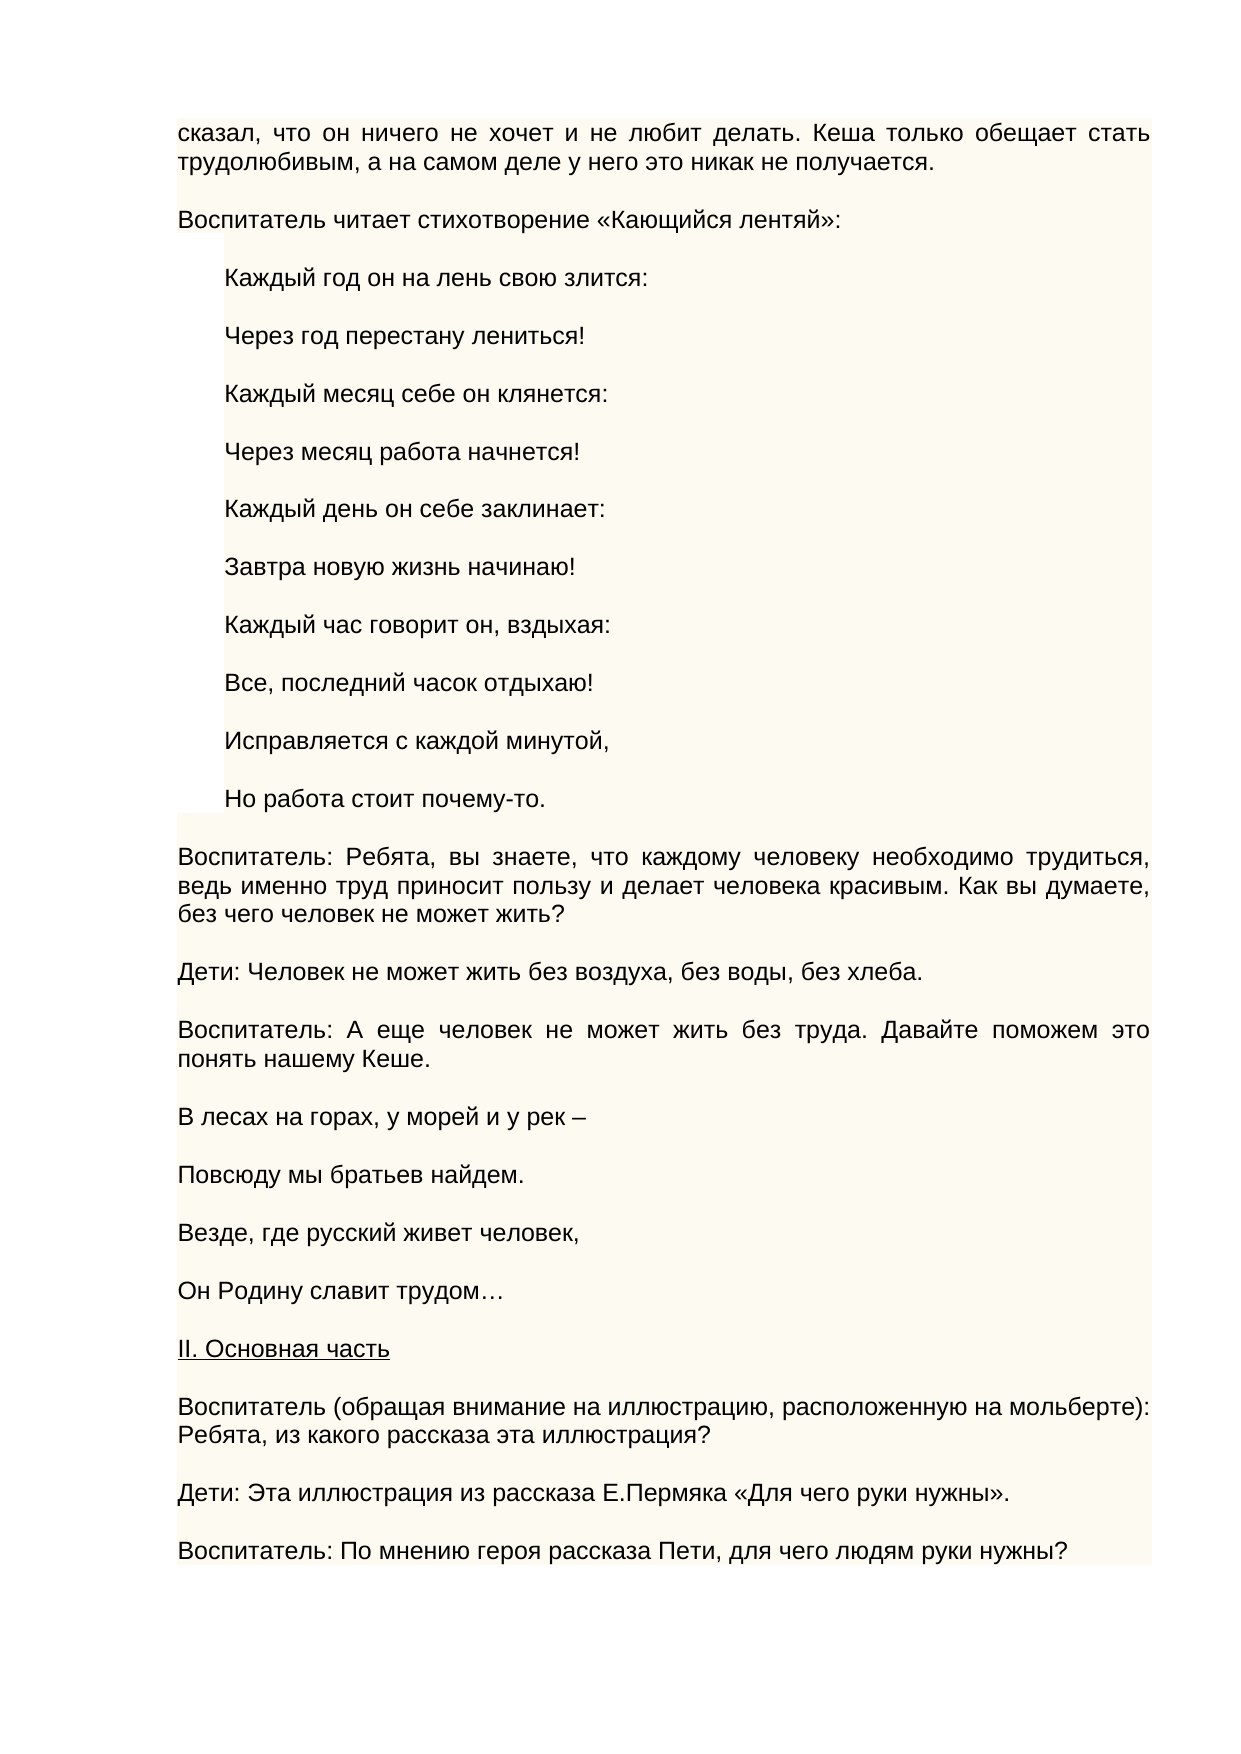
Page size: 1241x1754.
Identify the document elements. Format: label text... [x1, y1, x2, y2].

text Воспитатель: По мнению героя рассказа Пети, для чего людям руки нужны? [177, 1536, 1152, 1565]
text Воспитатель: А еще человек не может жить без труда. Давайте поможем это понять нашему Кеше. [177, 1015, 1152, 1073]
text Все, последний часок отдыхаю! [224, 668, 1152, 697]
text Через месяц работа начнется! [224, 436, 1152, 465]
text Повсюду мы братьев найдем. [177, 1160, 1152, 1188]
text Через год перестану лениться! [224, 321, 1152, 349]
text Воспитатель читает стихотворение «Кающийся лентяй»: [177, 205, 1152, 233]
text Дети: Человек не может жить без воздуха, без воды, без хлеба. [177, 957, 1152, 986]
text Завтра новую жизнь начинаю! [224, 552, 1152, 581]
text Исправляется с каждой минутой, [224, 726, 1152, 755]
text Воспитатель (обращая внимание на иллюстрацию, расположенную на мольберте): Ребята, из какого рассказа эта иллюстрация? [177, 1391, 1152, 1449]
text Он Родину славит трудом… [177, 1276, 1152, 1304]
text Дети: Эта иллюстрация из рассказа Е.Пермяка «Для чего руки нужны». [177, 1478, 1152, 1507]
text II. Основная часть [177, 1333, 1152, 1362]
text Везде, где русский живет человек, [177, 1218, 1152, 1246]
text Каждый год он на лень свою злится: [224, 263, 1152, 291]
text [177, 118, 1152, 176]
text Воспитатель: Ребята, вы знаете, что каждому человеку необходимо трудиться, ведь именно труд приносит пользу и делает человека красивым. Как вы думаете, без чего человек не может жить? [177, 842, 1152, 928]
text В лесах на горах, у морей и у рек – [177, 1102, 1152, 1131]
text Каждый день он себе заклинает: [224, 494, 1152, 523]
text Каждый час говорит он, вздыхая: [224, 610, 1152, 639]
text Но работа стоит почему-то. [224, 784, 1152, 813]
text Каждый месяц себе он клянется: [224, 378, 1152, 407]
